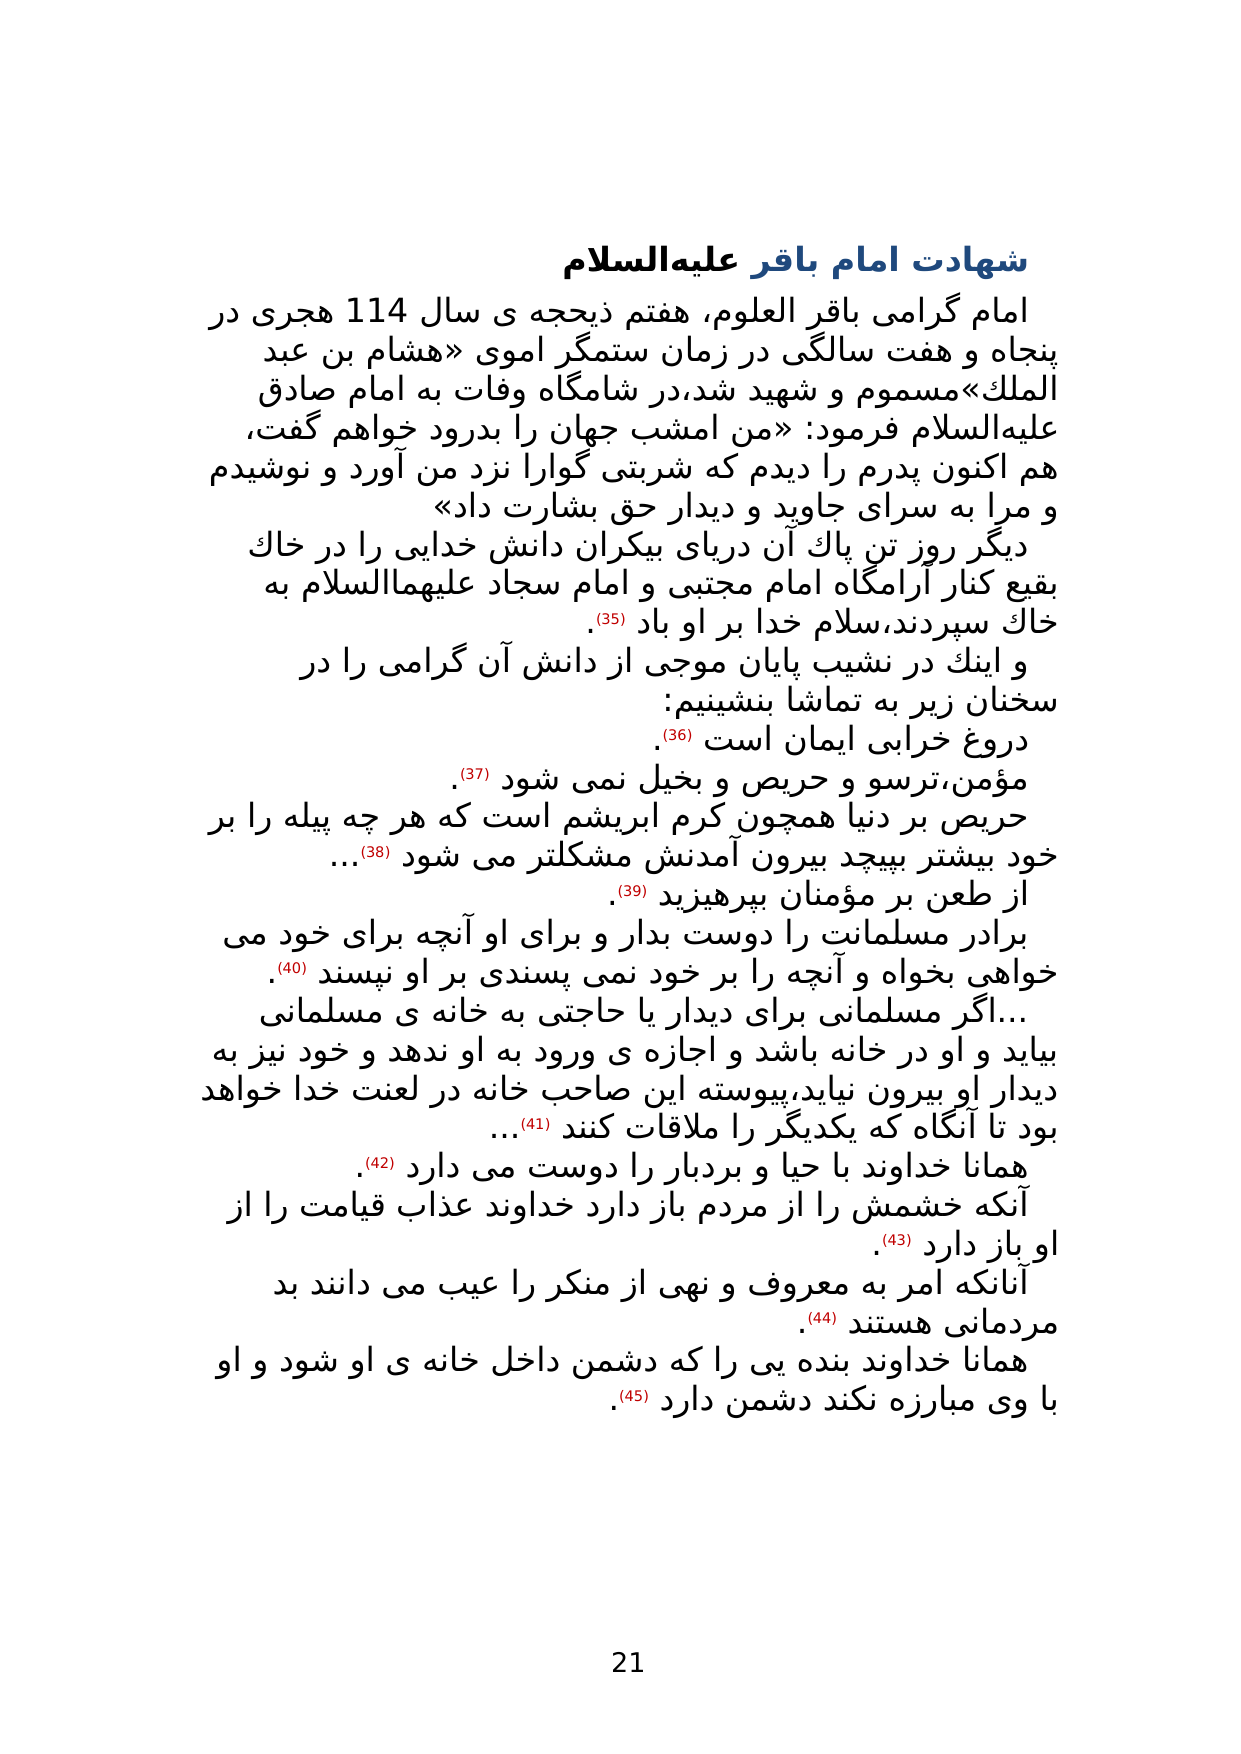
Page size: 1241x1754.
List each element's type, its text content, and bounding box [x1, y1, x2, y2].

text دروغ خرابى ايمان است (36). [197, 719, 1059, 758]
text ديگر روز تن پاك آن درياى بيكران دانش خدايى را در خاك بقيع كنار آرامگاه امام مجتبى و امام سجاد عليهما‌السلام به خاك سپردند،سلام خدا بر او باد (35). [197, 525, 1059, 642]
text و اينك در نشيب پايان موجى از دانش آن گرامى را در سخنان زير به تماشا بنشينيم: [197, 642, 1059, 719]
text امام گرامى باقر العلوم، هفتم ذيحجه ى سال 114 هجرى در پنجاه و هفت سالگى در زمان ستمگر اموى «هشام بن عبد الملك»مسموم و شهيد شد،در شامگاه وفات به امام صادق عليه‌السلام فرمود: «من امشب جهان را بدرود خواهم گفت، هم اكنون پدرم را ديدم كه شربتى گوارا نزد من آورد و نوشيدم و مرا به سراى جاويد و ديدار حق بشارت داد» [197, 292, 1059, 525]
text مؤمن،ترسو و حريص و بخيل نمى شود (37). [197, 758, 1059, 797]
text همانا خداوند بنده يى را كه دشمن داخل خانه ى او شود و او با وى مبارزه نكند دشمن دارد (45). [197, 1341, 1059, 1419]
text آنكه خشمش را از مردم باز دارد خداوند عذاب قيامت را از او باز دارد (43). [197, 1186, 1059, 1263]
text از طعن بر مؤمنان بپرهيزيد (39). [197, 875, 1059, 913]
subtitle شهادت امام باقر عليه‌السلام [197, 241, 1059, 279]
text ...اگر مسلمانى براى ديدار يا حاجتى به خانه ى مسلمانى بيايد و او در خانه باشد و اجازه ى ورود به او ندهد و خود نيز به ديدار او بيرون نيايد،پيوسته اين صاحب خانه در لعنت خدا خواهد بود تا آنگاه كه يكديگر را ملاقات كنند (41)... [197, 991, 1059, 1147]
text حريص بر دنيا همچون كرم ابريشم است كه هر چه پيله را بر خود بيشتر بپيچد بيرون آمدنش مشكلتر مى شود (38)... [197, 797, 1059, 875]
text همانا خداوند با حيا و بردبار را دوست مى دارد (42). [197, 1147, 1059, 1186]
text برادر مسلمانت را دوست بدار و براى او آنچه براى خود مى خواهى بخواه و آنچه را بر خود نمى پسندى بر او نپسند (40). [197, 913, 1059, 991]
text آنانكه امر به معروف و نهى از منكر را عيب مى دانند بد مردمانى هستند (44). [197, 1263, 1059, 1341]
